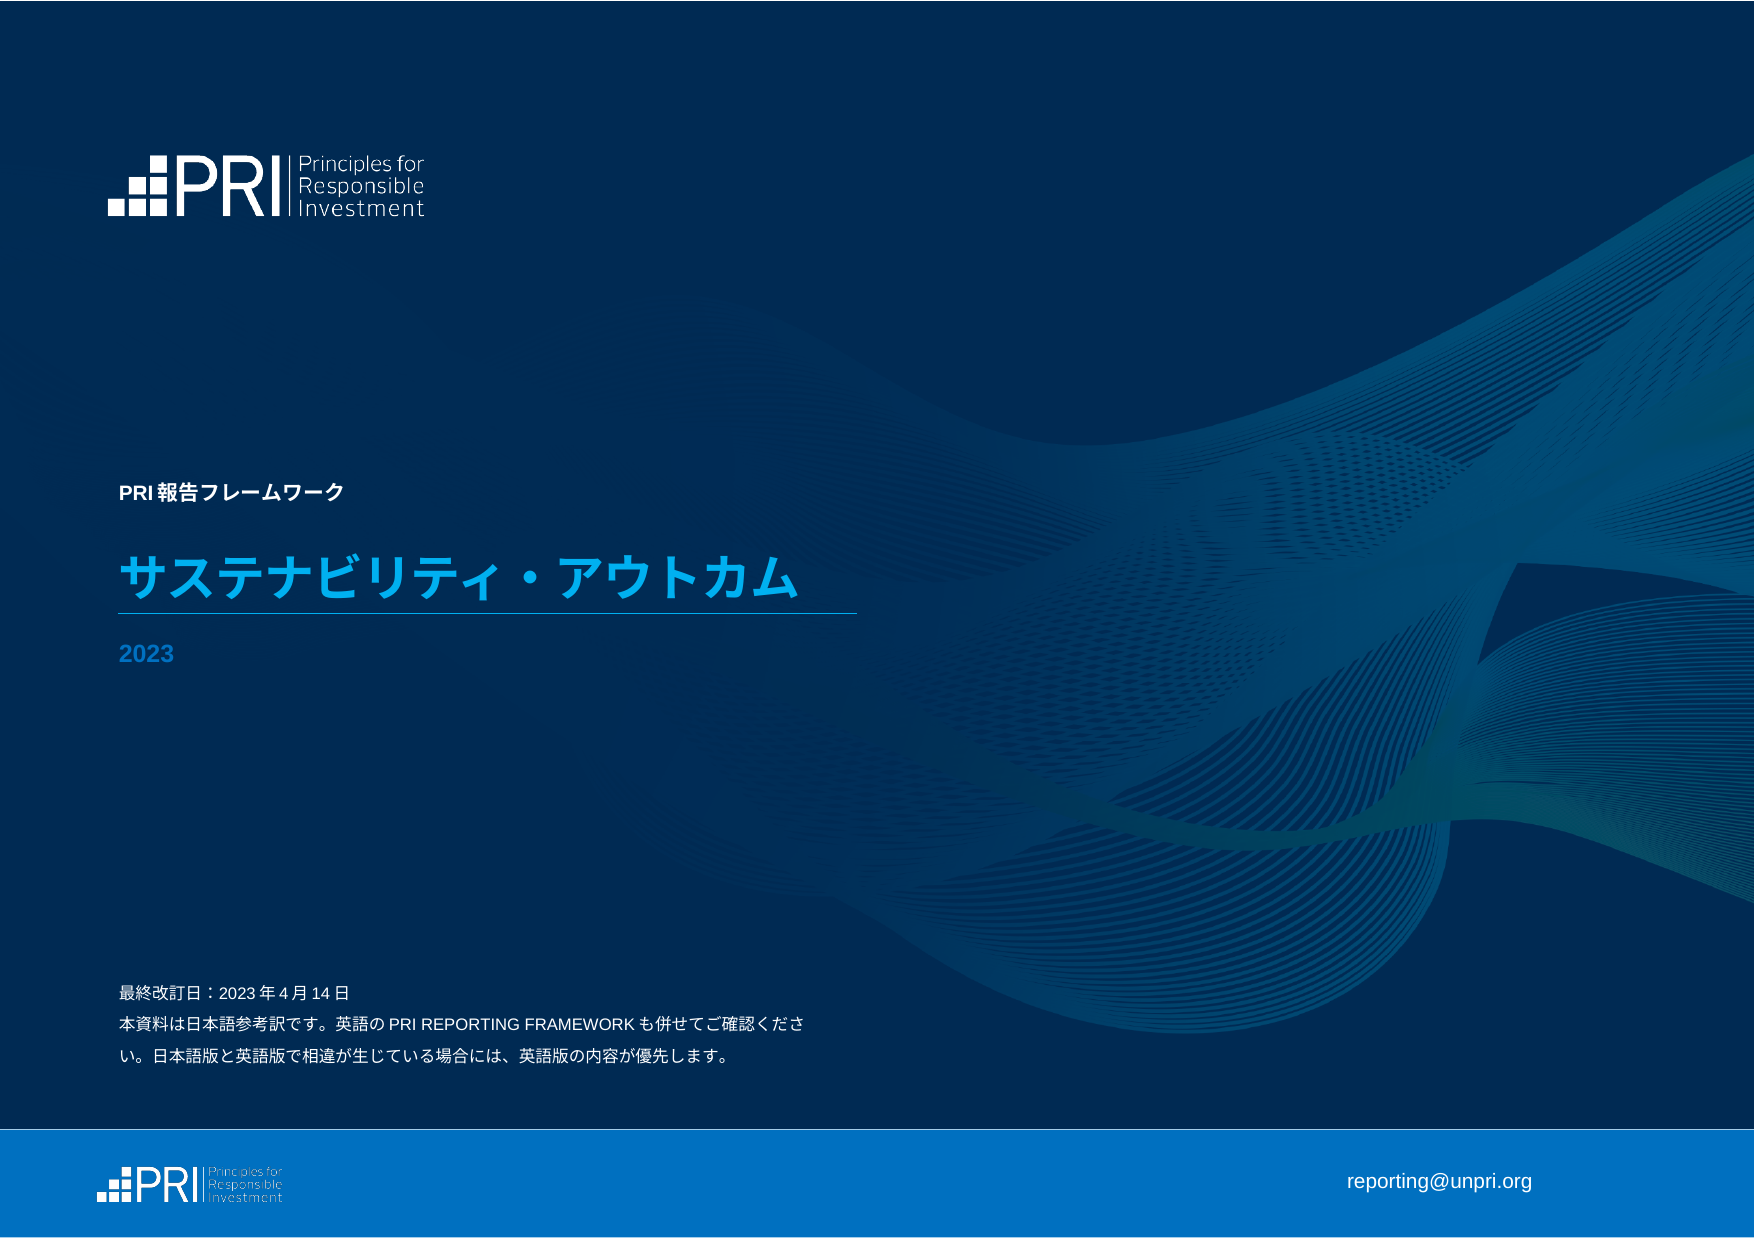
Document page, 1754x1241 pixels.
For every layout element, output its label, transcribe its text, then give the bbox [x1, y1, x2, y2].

picture [0, 1, 1754, 1129]
picture [94, 1163, 284, 1205]
picture [1705, 230, 1713, 236]
text 目次 [103, 337, 1650, 385]
